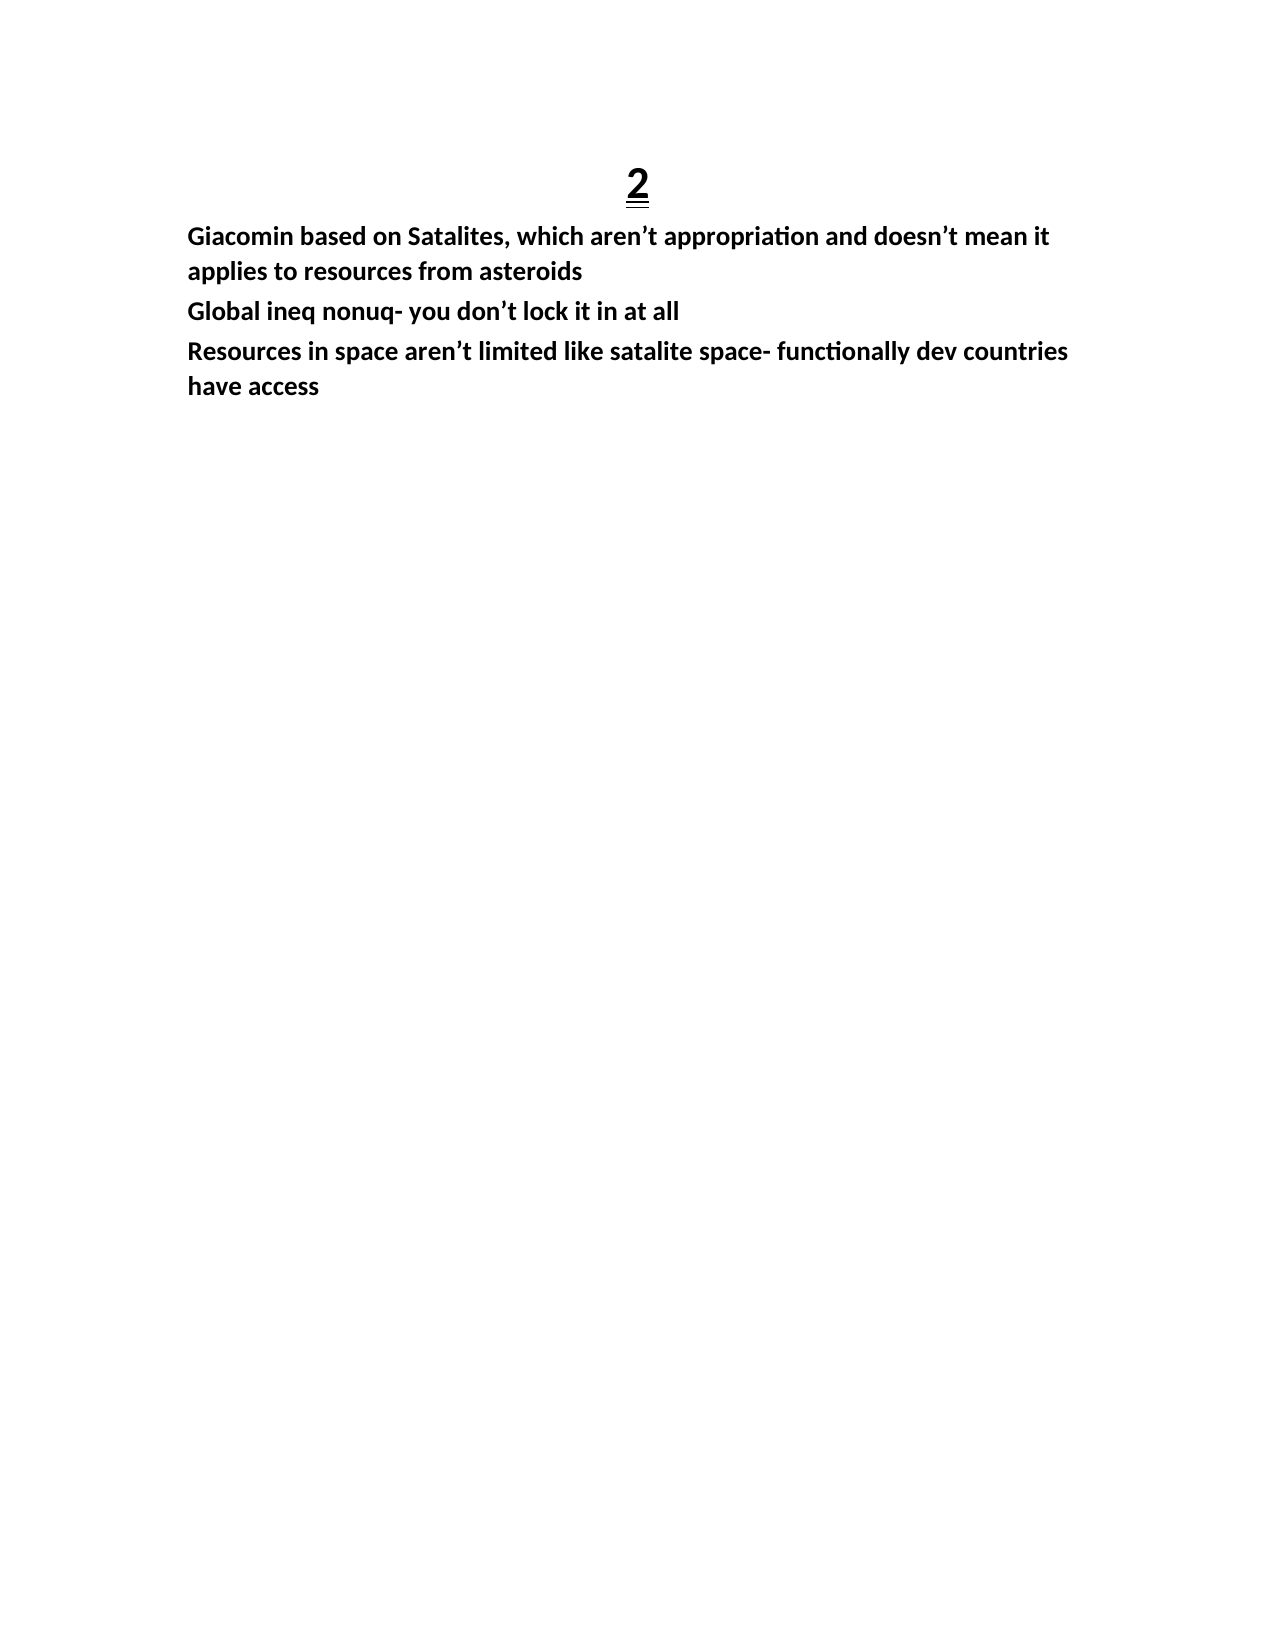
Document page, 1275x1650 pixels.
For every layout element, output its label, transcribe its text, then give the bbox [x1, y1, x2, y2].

subtitle Giacomin based on Satalites, which aren’t appropriation and doesn’t mean it applies to resources from asteroids [187, 219, 1087, 287]
subtitle 2 [187, 154, 1087, 210]
subtitle Resources in space aren’t limited like satalite space- functionally dev countries have access [187, 334, 1087, 402]
subtitle Global ineq nonuq- you don’t lock it in at all [187, 294, 1087, 327]
